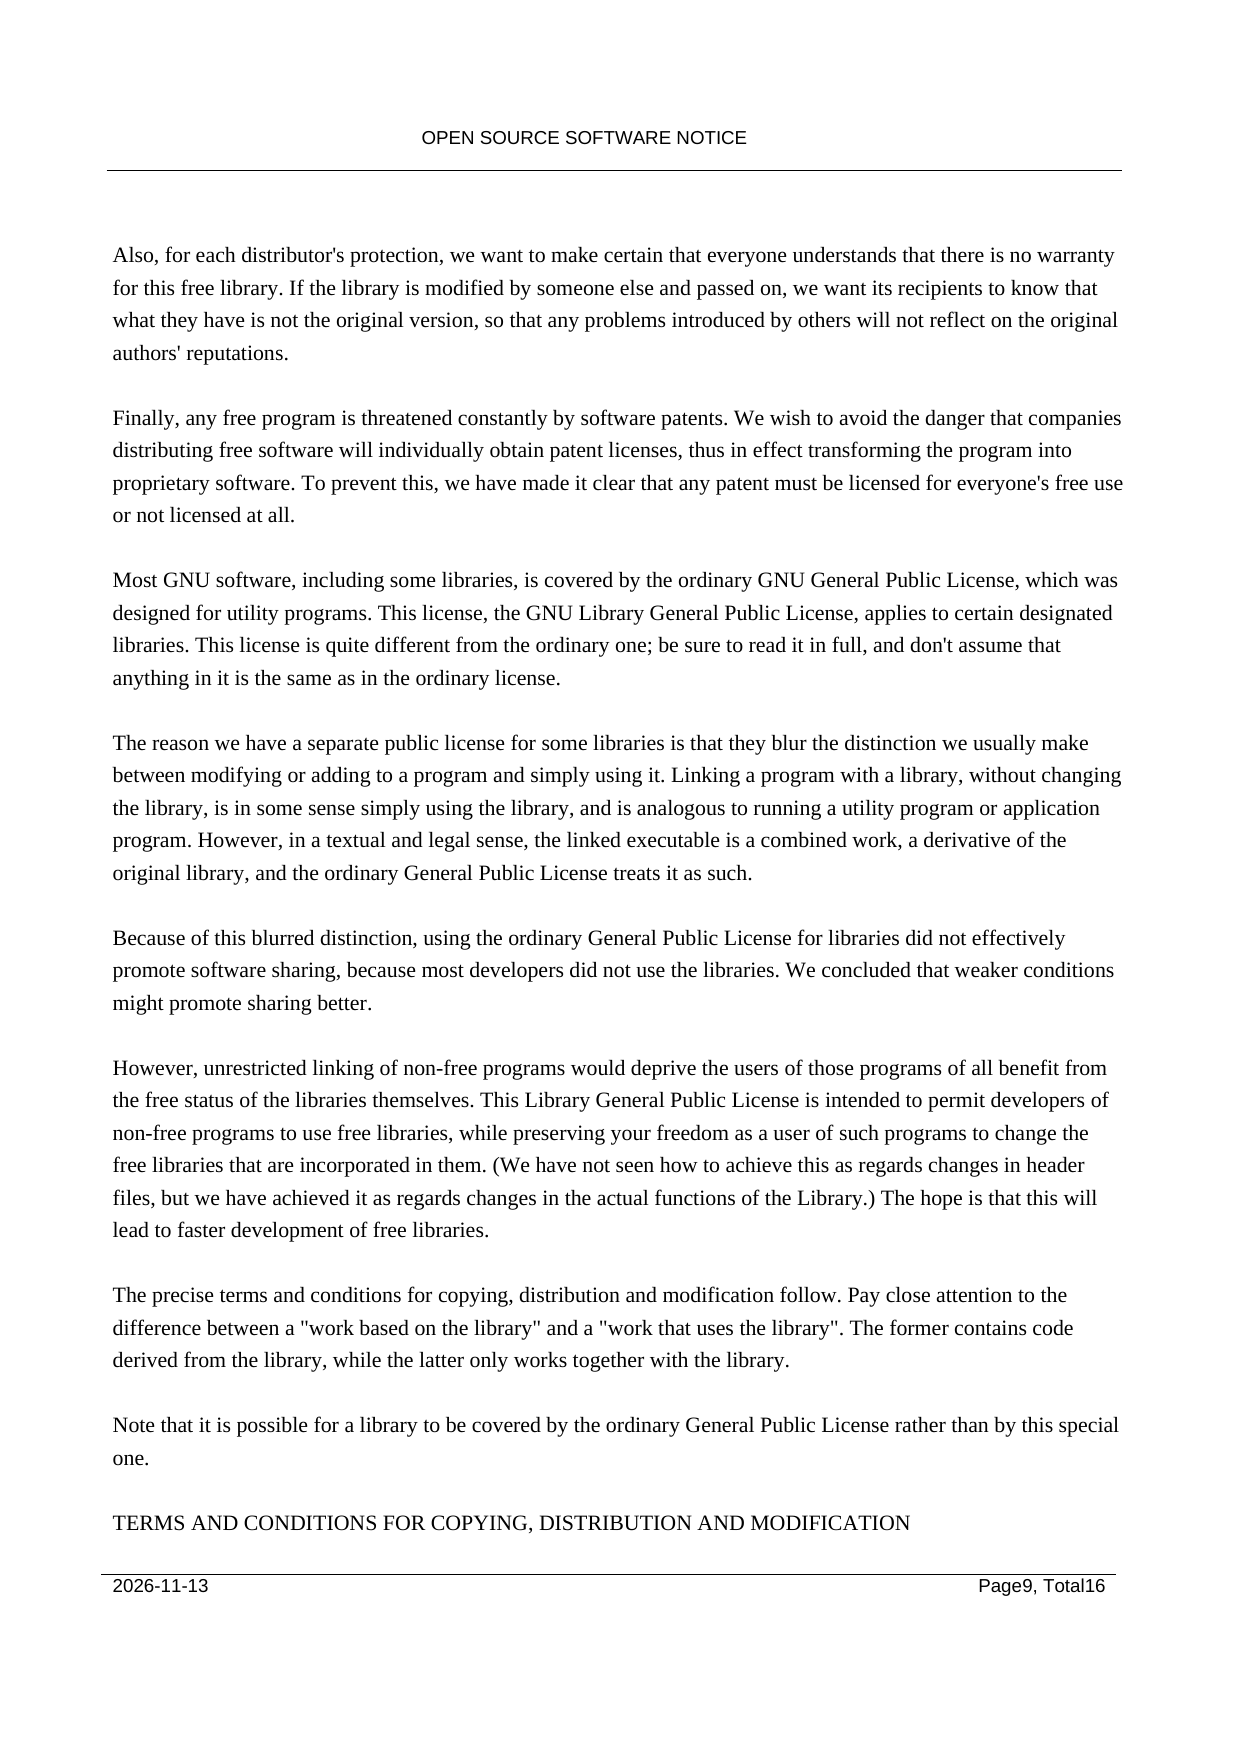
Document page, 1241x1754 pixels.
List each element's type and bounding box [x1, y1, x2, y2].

text [112, 206, 1128, 1539]
